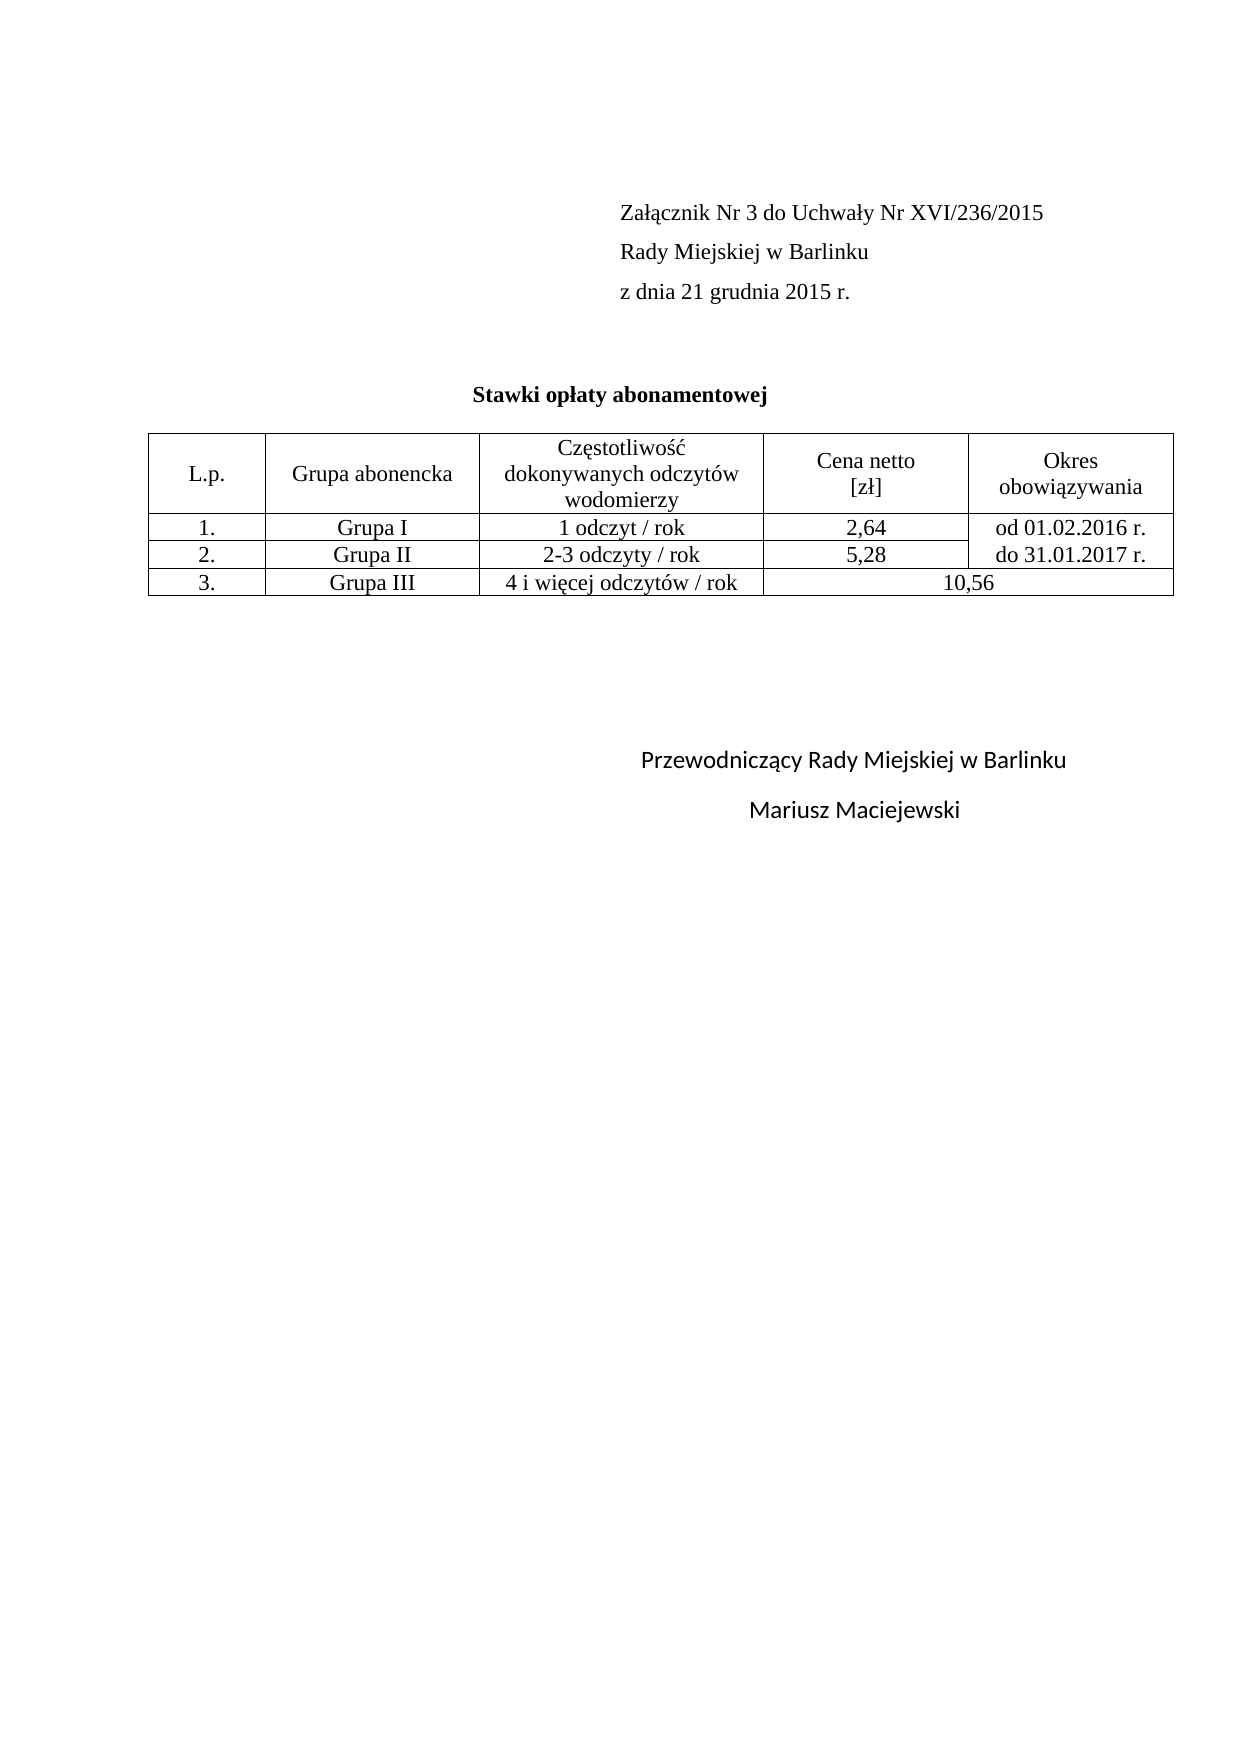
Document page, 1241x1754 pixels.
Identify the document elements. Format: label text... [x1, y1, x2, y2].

table_cell 2-3 odczyty / rok [480, 541, 763, 567]
table_header Grupa abonencka [266, 434, 479, 513]
text Mariusz Maciejewski [516, 794, 1093, 825]
table_cell Grupa II [266, 541, 479, 567]
table_cell 1. [149, 514, 265, 540]
table_cell 3. [149, 569, 265, 595]
table_header Cena netto [zł] [764, 434, 968, 513]
table_cell 10,56 [764, 569, 1173, 595]
text Stawki opłaty abonamentowej [148, 381, 1093, 408]
table_cell 5,28 [764, 541, 968, 567]
table_header L.p. [149, 434, 265, 513]
table_cell 1 odczyt / rok [480, 514, 763, 540]
text Załącznik Nr 3 do Uchwały Nr XVI/236/2015 Rady Miejskiej w Barlinku z dnia 21 grudnia 2015 r. [620, 199, 1093, 304]
table_cell od 01.02.2016 r. do 31.01.2017 r. [969, 514, 1173, 567]
text Przewodniczący Rady Miejskiej w Barlinku [516, 745, 1093, 775]
table_cell Grupa III [266, 569, 479, 595]
table_cell 2. [149, 541, 265, 567]
table_cell Grupa I [266, 514, 479, 540]
table_header Częstotliwość dokonywanych odczytów wodomierzy [480, 434, 763, 513]
table_header Okres obowiązywania [969, 434, 1173, 513]
table_cell 2,64 [764, 514, 968, 540]
table_cell 4 i więcej odczytów / rok [480, 569, 763, 595]
